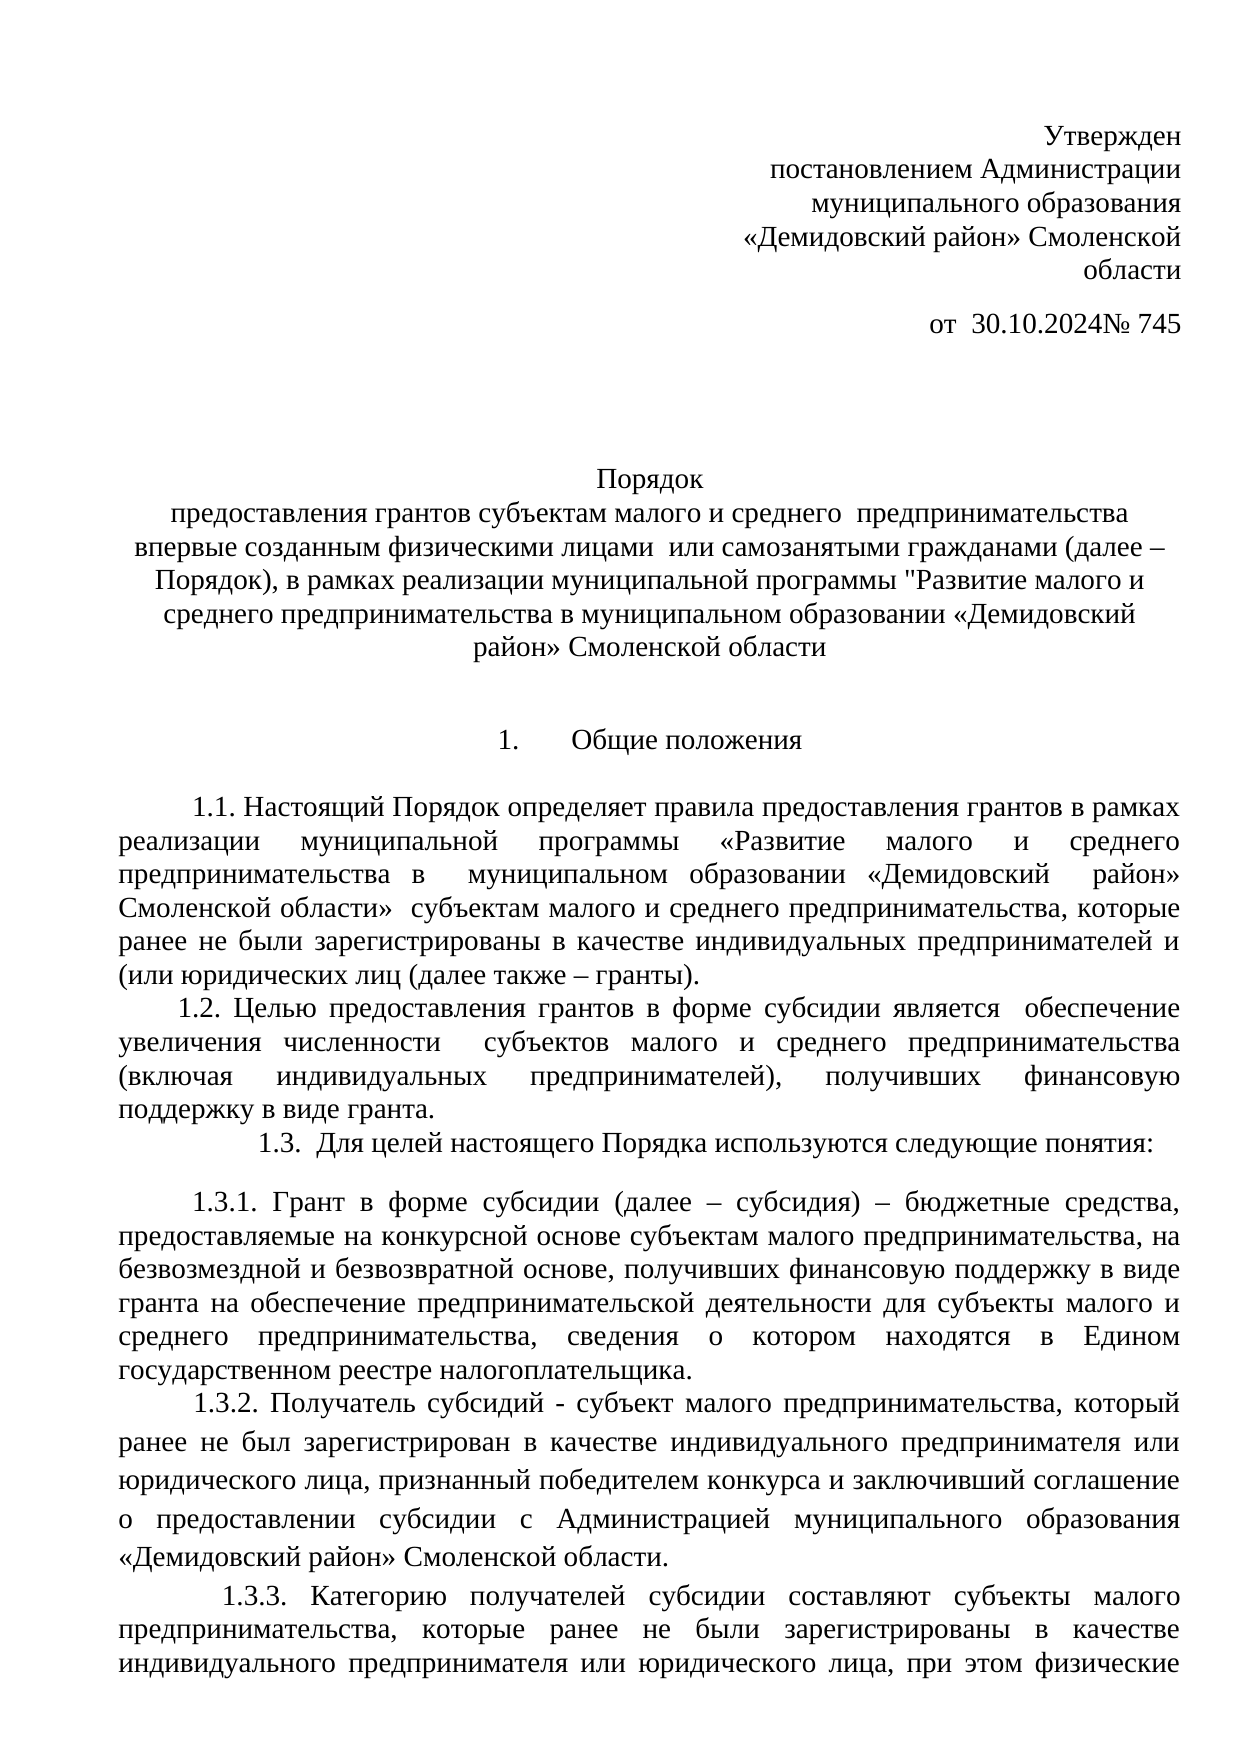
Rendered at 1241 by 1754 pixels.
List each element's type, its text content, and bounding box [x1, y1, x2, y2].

text от 30.10.2024№ 745 [118, 307, 1181, 340]
text предоставления грантов субъектам малого и среднего предпринимательства впервые созданным физическими лицами или самозанятыми гражданами (далее – Порядок), в рамках реализации муниципальной программы "Развитие малого и среднего предпринимательства в муниципальном образовании «Демидовский район» Смоленской области [118, 495, 1181, 663]
text постановлением Администрации [118, 152, 1181, 185]
text Утвержден [118, 118, 1181, 152]
text 1.3.2. Получатель субсидий - субъект малого предпринимательства, который ранее не был зарегистрирован в качестве индивидуального предпринимателя или юридического лица, признанный победителем конкурса и заключивший соглашение о предоставлении субсидии с Администрацией муниципального образования «Демидовский район» Смоленской области. [118, 1385, 1181, 1573]
text Порядок [118, 462, 1181, 495]
text 1.2. Целью предоставления грантов в форме субсидии является обеспечение увеличения численности субъектов малого и среднего предпринимательства (включая индивидуальных предпринимателей), получивших финансовую поддержку в виде гранта. [118, 991, 1181, 1125]
text 1. Общие положения [118, 722, 1181, 756]
text 1.1. Настоящий Порядок определяет правила предоставления грантов в рамках реализации муниципальной программы «Развитие малого и среднего предпринимательства в муниципальном образовании «Демидовский район» Смоленской области» субъектам малого и среднего предпринимательства, которые ранее не были зарегистрированы в качестве индивидуальных предпринимателей и (или юридических лиц (далее также – гранты). [118, 789, 1181, 991]
text 1.3. Для целей настоящего Порядка используются следующие понятия: [118, 1125, 1181, 1158]
text области [118, 252, 1181, 286]
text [118, 1578, 1181, 1679]
text «Демидовский район» Смоленской [118, 219, 1181, 252]
text 1.3.1. Грант в форме субсидии (далее – субсидия) – бюджетные средства, предоставляемые на конкурсной основе субъектам малого предпринимательства, на безвозмездной и безвозвратной основе, получивших финансовую поддержку в виде гранта на обеспечение предпринимательской деятельности для субъекты малого и среднего предпринимательства, сведения о котором находятся в Едином государственном реестре налогоплательщика. [118, 1184, 1181, 1385]
text муниципального образования [118, 185, 1181, 219]
